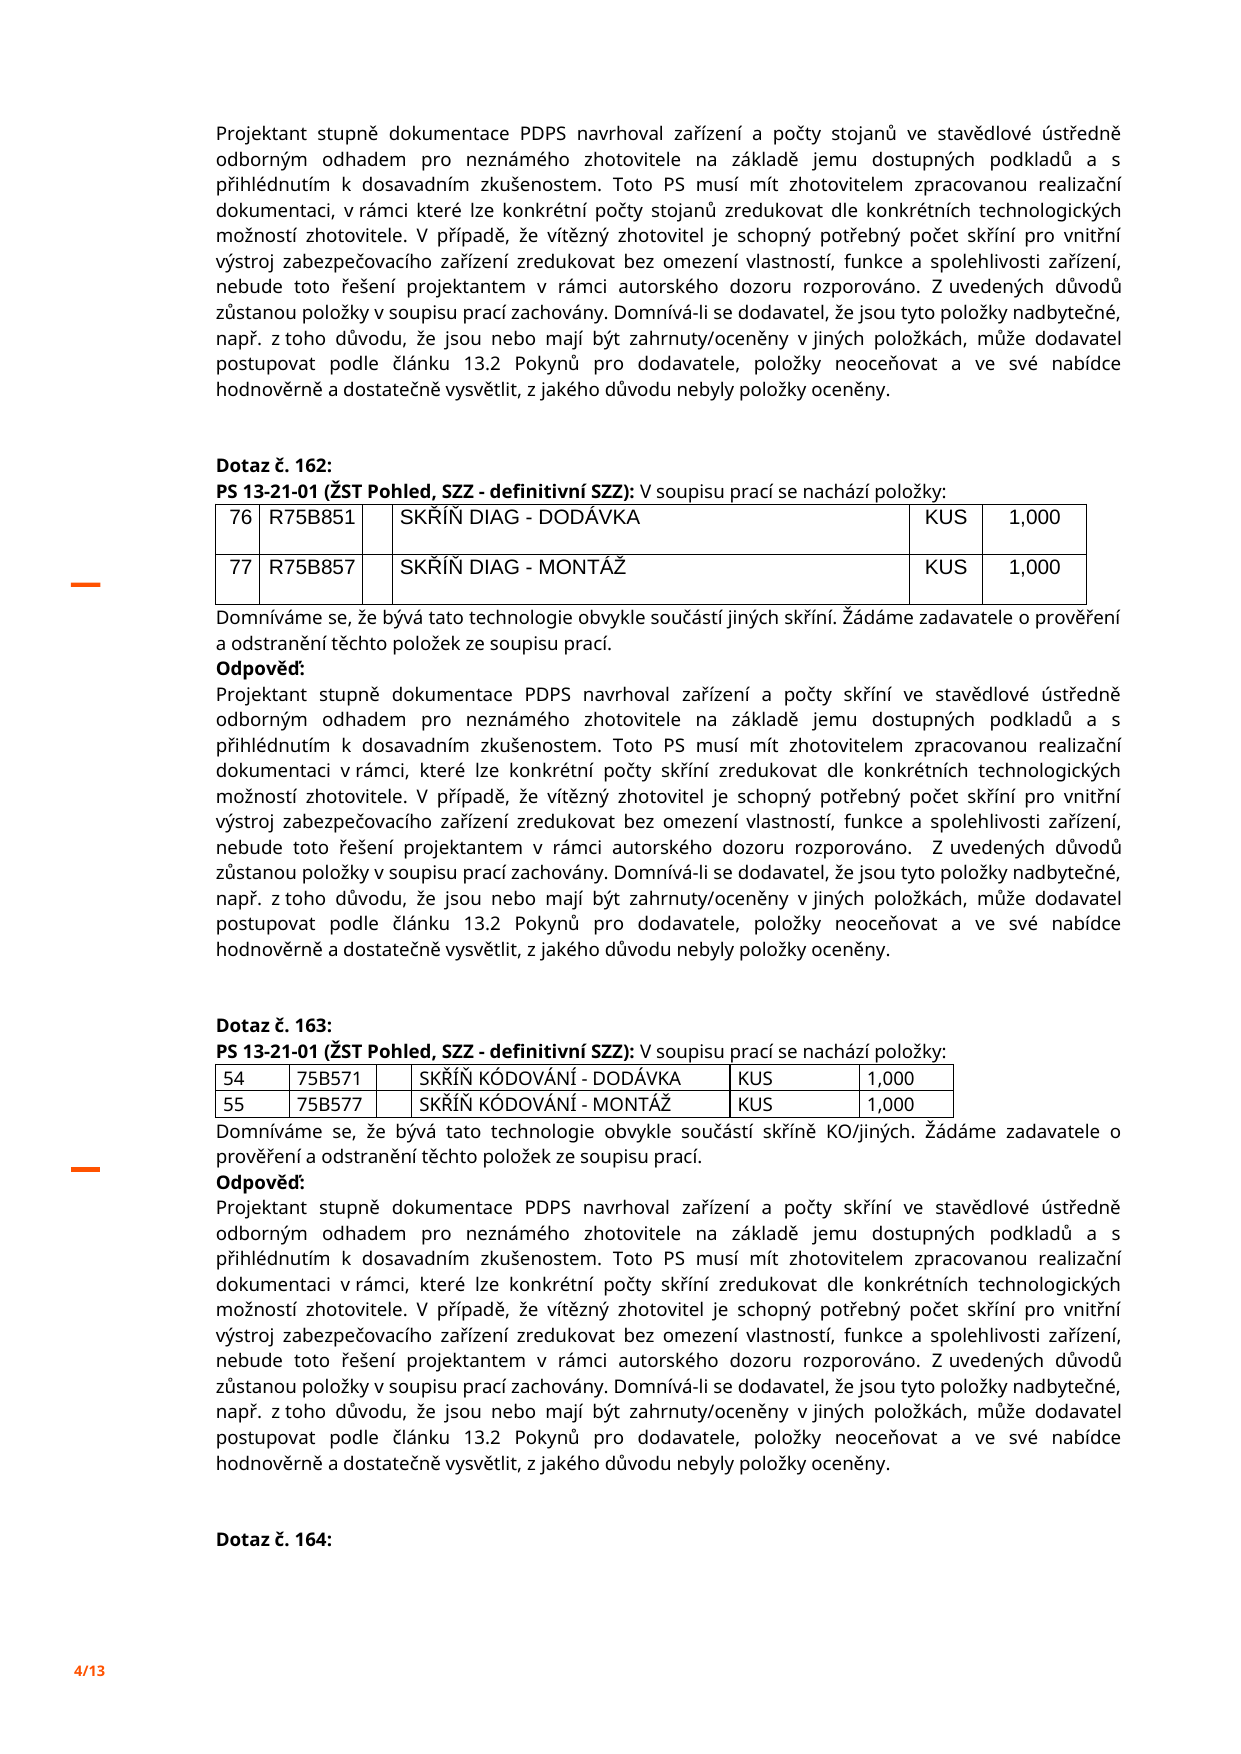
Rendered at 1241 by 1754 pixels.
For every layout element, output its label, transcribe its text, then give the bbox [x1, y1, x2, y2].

text Odpověď: [216, 656, 1122, 681]
text Projektant stupně dokumentace PDPS navrhoval zařízení a počty skříní ve stavědlové ústředně odborným odhadem pro neznámého zhotovitele na základě jemu dostupných podkladů a s přihlédnutím k dosavadním zkušenostem. Toto PS musí mít zhotovitelem zpracovanou realizační dokumentaci v rámci, které lze konkrétní počty skříní zredukovat dle konkrétních technologických možností zhotovitele. V případě, že vítězný zhotovitel je schopný potřebný počet skříní pro vnitřní výstroj zabezpečovacího zařízení zredukovat bez omezení vlastností, funkce a spolehlivosti zařízení, nebude toto řešení projektantem v rámci autorského dozoru rozporováno. Z uvedených důvodů zůstanou položky v soupisu prací zachovány. Domnívá-li se dodavatel, že jsou tyto položky nadbytečné, např. z toho důvodu, že jsou nebo mají být zahrnuty/oceněny v jiných položkách, může dodavatel postupovat podle článku 13.2 Pokynů pro dodavatele, položky neoceňovat a ve své nabídce hodnověrně a dostatečně vysvětlit, z jakého důvodu nebyly položky oceněny. [216, 681, 1122, 962]
table_cell [377, 1091, 411, 1117]
table_header SKŘÍŇ KÓDOVÁNÍ - DODÁVKA [412, 1065, 729, 1090]
table_cell [363, 555, 392, 603]
table_header 54 [216, 1065, 289, 1090]
table_cell 55 [216, 1091, 289, 1117]
text Projektant stupně dokumentace PDPS navrhoval zařízení a počty skříní ve stavědlové ústředně odborným odhadem pro neznámého zhotovitele na základě jemu dostupných podkladů a s přihlédnutím k dosavadním zkušenostem. Toto PS musí mít zhotovitelem zpracovanou realizační dokumentaci v rámci, které lze konkrétní počty skříní zredukovat dle konkrétních technologických možností zhotovitele. V případě, že vítězný zhotovitel je schopný potřebný počet skříní pro vnitřní výstroj zabezpečovacího zařízení zredukovat bez omezení vlastností, funkce a spolehlivosti zařízení, nebude toto řešení projektantem v rámci autorského dozoru rozporováno. Z uvedených důvodů zůstanou položky v soupisu prací zachovány. Domnívá-li se dodavatel, že jsou tyto položky nadbytečné, např. z toho důvodu, že jsou nebo mají být zahrnuty/oceněny v jiných položkách, může dodavatel postupovat podle článku 13.2 Pokynů pro dodavatele, položky neoceňovat a ve své nabídce hodnověrně a dostatečně vysvětlit, z jakého důvodu nebyly položky oceněny. [216, 1194, 1122, 1475]
table_cell 1,000 [983, 555, 1086, 603]
table_cell SKŘÍŇ KÓDOVÁNÍ - MONTÁŽ [412, 1091, 729, 1117]
text Dotaz č. 162: [216, 452, 1122, 478]
text Domníváme se, že bývá tato technologie obvykle součástí skříně KO/jiných. Žádáme zadavatele o prověření a odstranění těchto položek ze soupisu prací. [216, 1118, 1122, 1169]
table_header 1,000 [860, 1065, 953, 1090]
table_cell 1,000 [860, 1091, 953, 1117]
table_cell R75B857 [260, 555, 362, 603]
text Projektant stupně dokumentace PDPS navrhoval zařízení a počty stojanů ve stavědlové ústředně odborným odhadem pro neznámého zhotovitele na základě jemu dostupných podkladů a s přihlédnutím k dosavadním zkušenostem. Toto PS musí mít zhotovitelem zpracovanou realizační dokumentaci, v rámci které lze konkrétní počty stojanů zredukovat dle konkrétních technologických možností zhotovitele. V případě, že vítězný zhotovitel je schopný potřebný počet skříní pro vnitřní výstroj zabezpečovacího zařízení zredukovat bez omezení vlastností, funkce a spolehlivosti zařízení, nebude toto řešení projektantem v rámci autorského dozoru rozporováno. Z uvedených důvodů zůstanou položky v soupisu prací zachovány. Domnívá-li se dodavatel, že jsou tyto položky nadbytečné, např. z toho důvodu, že jsou nebo mají být zahrnuty/oceněny v jiných položkách, může dodavatel postupovat podle článku 13.2 Pokynů pro dodavatele, položky neoceňovat a ve své nabídce hodnověrně a dostatečně vysvětlit, z jakého důvodu nebyly položky oceněny. [216, 121, 1122, 401]
text PS 13-21-01 (ŽST Pohled, SZZ - definitivní SZZ): V soupisu prací se nachází položky: [216, 478, 1122, 503]
table_header 1,000 [983, 505, 1086, 553]
table_cell KUS [910, 555, 982, 603]
text Odpověď: [216, 1169, 1122, 1194]
text Domníváme se, že bývá tato technologie obvykle součástí jiných skříní. Žádáme zadavatele o prověření a odstranění těchto položek ze soupisu prací. [216, 604, 1122, 656]
table_cell 75B577 [290, 1091, 376, 1117]
table_header [363, 505, 392, 553]
table_cell 77 [216, 555, 259, 603]
table_cell KUS [731, 1091, 859, 1117]
text Dotaz č. 164: [216, 1526, 1122, 1552]
table_cell SKŘÍŇ DIAG - MONTÁŽ [393, 555, 909, 603]
table_header R75B851 [260, 505, 362, 553]
table_header SKŘÍŇ DIAG - DODÁVKA [393, 505, 909, 553]
table_header 75B571 [290, 1065, 376, 1090]
table_header KUS [910, 505, 982, 553]
table_header [377, 1065, 411, 1090]
text PS 13-21-01 (ŽST Pohled, SZZ - definitivní SZZ): V soupisu prací se nachází položky: [216, 1038, 1122, 1064]
text Dotaz č. 163: [216, 1013, 1122, 1038]
table_header 76 [216, 505, 259, 553]
table_header KUS [731, 1065, 859, 1090]
